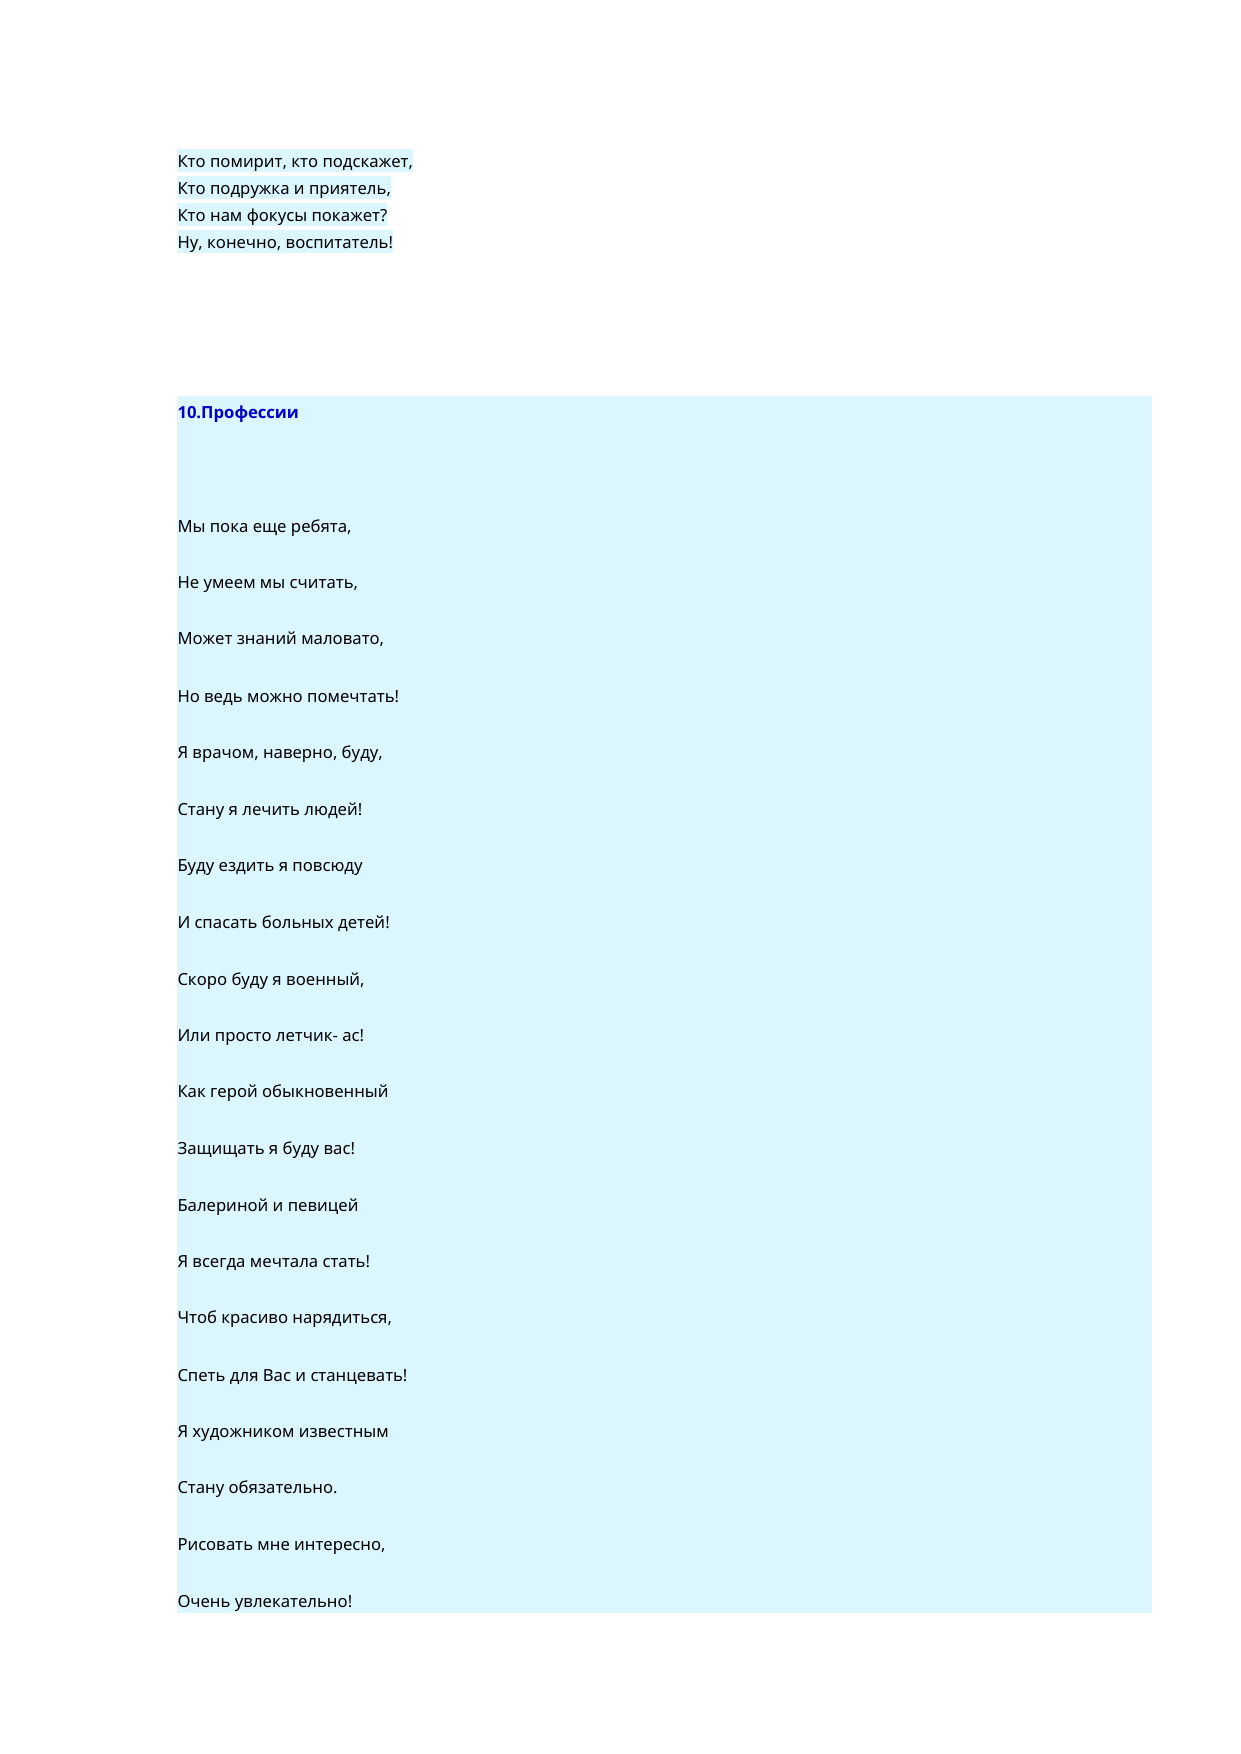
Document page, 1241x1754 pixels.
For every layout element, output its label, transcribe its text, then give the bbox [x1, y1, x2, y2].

text Стану я лечить людей! [177, 793, 1152, 820]
text Чтоб красиво нарядиться, [177, 1302, 1152, 1329]
text Стану обязательно. [177, 1472, 1152, 1499]
text 10.Профессии [177, 396, 1152, 423]
text Защищать я буду вас! [177, 1131, 1152, 1160]
text Или просто летчик- ас! [177, 1019, 1152, 1046]
text Не умеем мы считать, [177, 566, 1152, 593]
text Мы пока еще ребята, [177, 510, 1152, 537]
text Я врачом, наверно, буду, [177, 737, 1152, 764]
text Спеть для Вас и станцевать! [177, 1358, 1152, 1387]
text Скоро буду я военный, [177, 963, 1152, 990]
text Но ведь можно помечтать! [177, 679, 1152, 707]
text Очень увлекательно! [177, 1584, 1152, 1613]
text Я всегда мечтала стать! [177, 1246, 1152, 1272]
text Может знаний маловато, [177, 623, 1152, 649]
text Как герой обыкновенный [177, 1075, 1152, 1102]
text Рисовать мне интересно, [177, 1528, 1152, 1555]
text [177, 118, 1152, 253]
text И спасать больных детей! [177, 905, 1152, 934]
text Я художником известным [177, 1416, 1152, 1443]
text Балериной и певицей [177, 1189, 1152, 1216]
text Буду ездить я повсюду [177, 849, 1152, 876]
